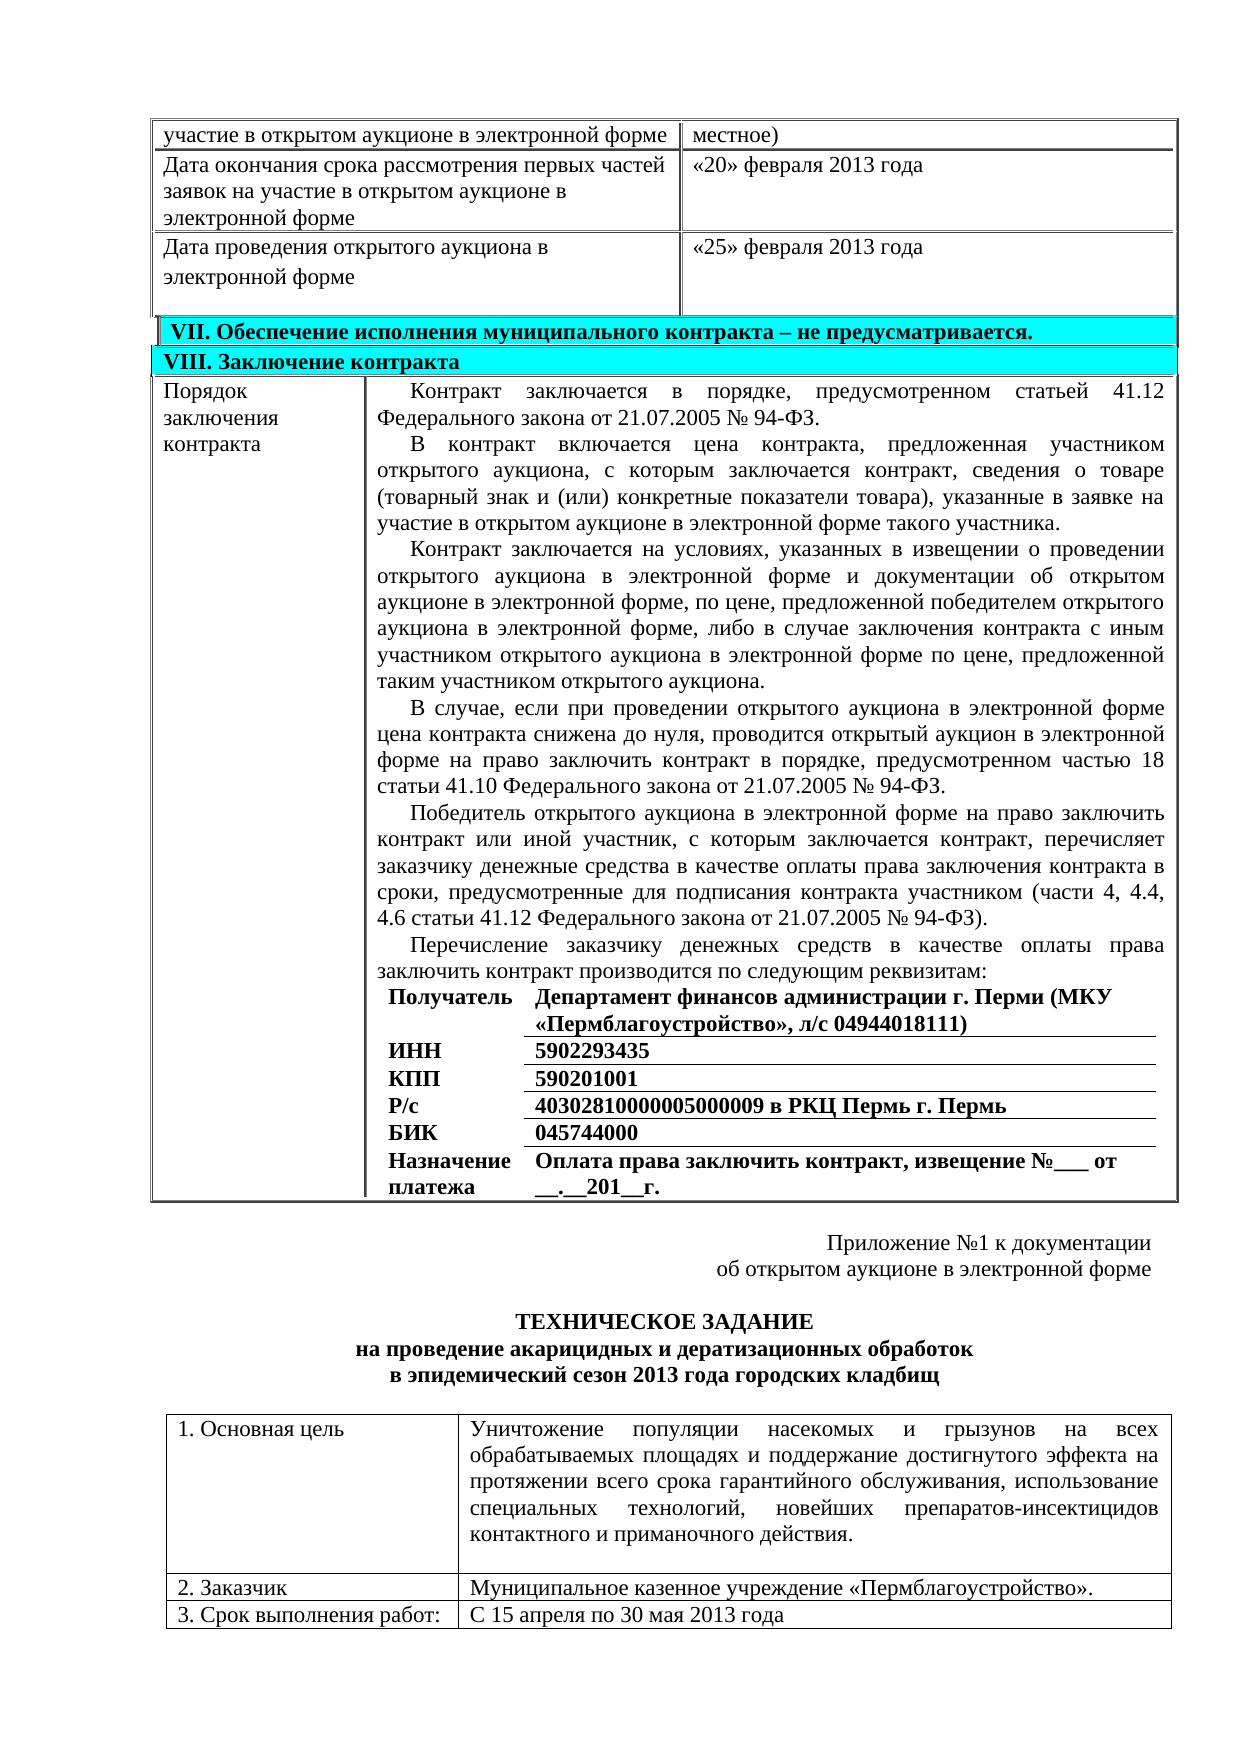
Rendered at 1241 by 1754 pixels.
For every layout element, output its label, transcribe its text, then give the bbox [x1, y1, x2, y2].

table_cell Порядок заключения контракта [152, 374, 366, 1199]
table_cell Дата проведения открытого аукциона в электронной форме [153, 230, 680, 315]
table_cell VII. Обеспечение исполнения муниципального контракта – не предусматривается. [161, 315, 1176, 344]
text в эпидемический сезон 2013 года городских кладбищ [177, 1361, 1152, 1387]
table_cell VIII. Заключение контракта [152, 345, 1177, 374]
text ТЕХНИЧЕСКОЕ ЗАДАНИЕ [177, 1308, 1152, 1334]
text Приложение №1 к документации [177, 1229, 1152, 1256]
table_cell Дата окончания срока рассмотрения первых частей заявок на участие в открытом аукционе в электронной форме [153, 148, 679, 230]
table_cell Контракт заключается в порядке, предусмотренном статьей 41.12 Федерального закона от 21.07.2005 № 94-ФЗ. В контракт включается цена контракта, предложенная участником открытого аукциона, с которым заключается контракт, сведения о товаре (товарный знак и (или) конкретные показатели товара), указанные в заявке на участие в открытом аукционе в электронной форме такого участника. Контракт заключается на условиях, указанных в извещении о проведении открытого аукциона в электронной форме и документации об открытом аукционе в электронной форме, по цене, предложенной победителем открытого аукциона в электронной форме, либо в случае заключения контракта с иным участником открытого аукциона в электронной форме по цене, предложенной таким участником открытого аукциона. В случае, если при проведении открытого аукциона в электронной форме цена контракта снижена до нуля, проводится открытый аукцион в электронной форме на право заключить контракт в порядке, предусмотренном частью 18 статьи 41.10 Федерального закона от 21.07.2005 № 94-ФЗ. Победитель открытого аукциона в электронной форме на право заключить контракт или иной участник, с которым заключается контракт, перечисляет заказчику денежные средства в качестве оплаты права заключения контракта в сроки, предусмотренные для подписания контракта участником (части 4, 4.4, 4.6 статьи 41.12 Федерального закона от 21.07.2005 № 94-ФЗ). Перечисление заказчику денежных средств в качестве оплаты права заключить контракт производится по следующим реквизитам: [366, 374, 1177, 1199]
table_cell 2. Заказчик [167, 1574, 458, 1600]
table_header Уничтожение популяции насекомых и грызунов на всех обрабатываемых площадях и поддержание достигнутого эффекта на протяжении всего срока гарантийного обслуживания, использование специальных технологий, новейших препаратов-инсектицидов контактного и приманочного действия. [459, 1415, 1171, 1573]
table_cell «25» февраля 2013 года [683, 230, 1176, 315]
table_cell 3. Срок выполнения работ: [167, 1601, 458, 1628]
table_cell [153, 121, 681, 148]
text об открытом аукционе в электронной форме [177, 1256, 1152, 1282]
table_cell «20» февраля 2013 года [683, 148, 1176, 230]
table_header 1. Основная цель [167, 1415, 458, 1573]
table_cell Муниципальное казенное учреждение «Пермблагоустройство». [459, 1574, 1171, 1600]
text на проведение акарицидных и дератизационных обработок [177, 1334, 1152, 1361]
table_cell С 15 апреля по 30 мая 2013 года [459, 1601, 1171, 1628]
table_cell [681, 121, 1176, 148]
